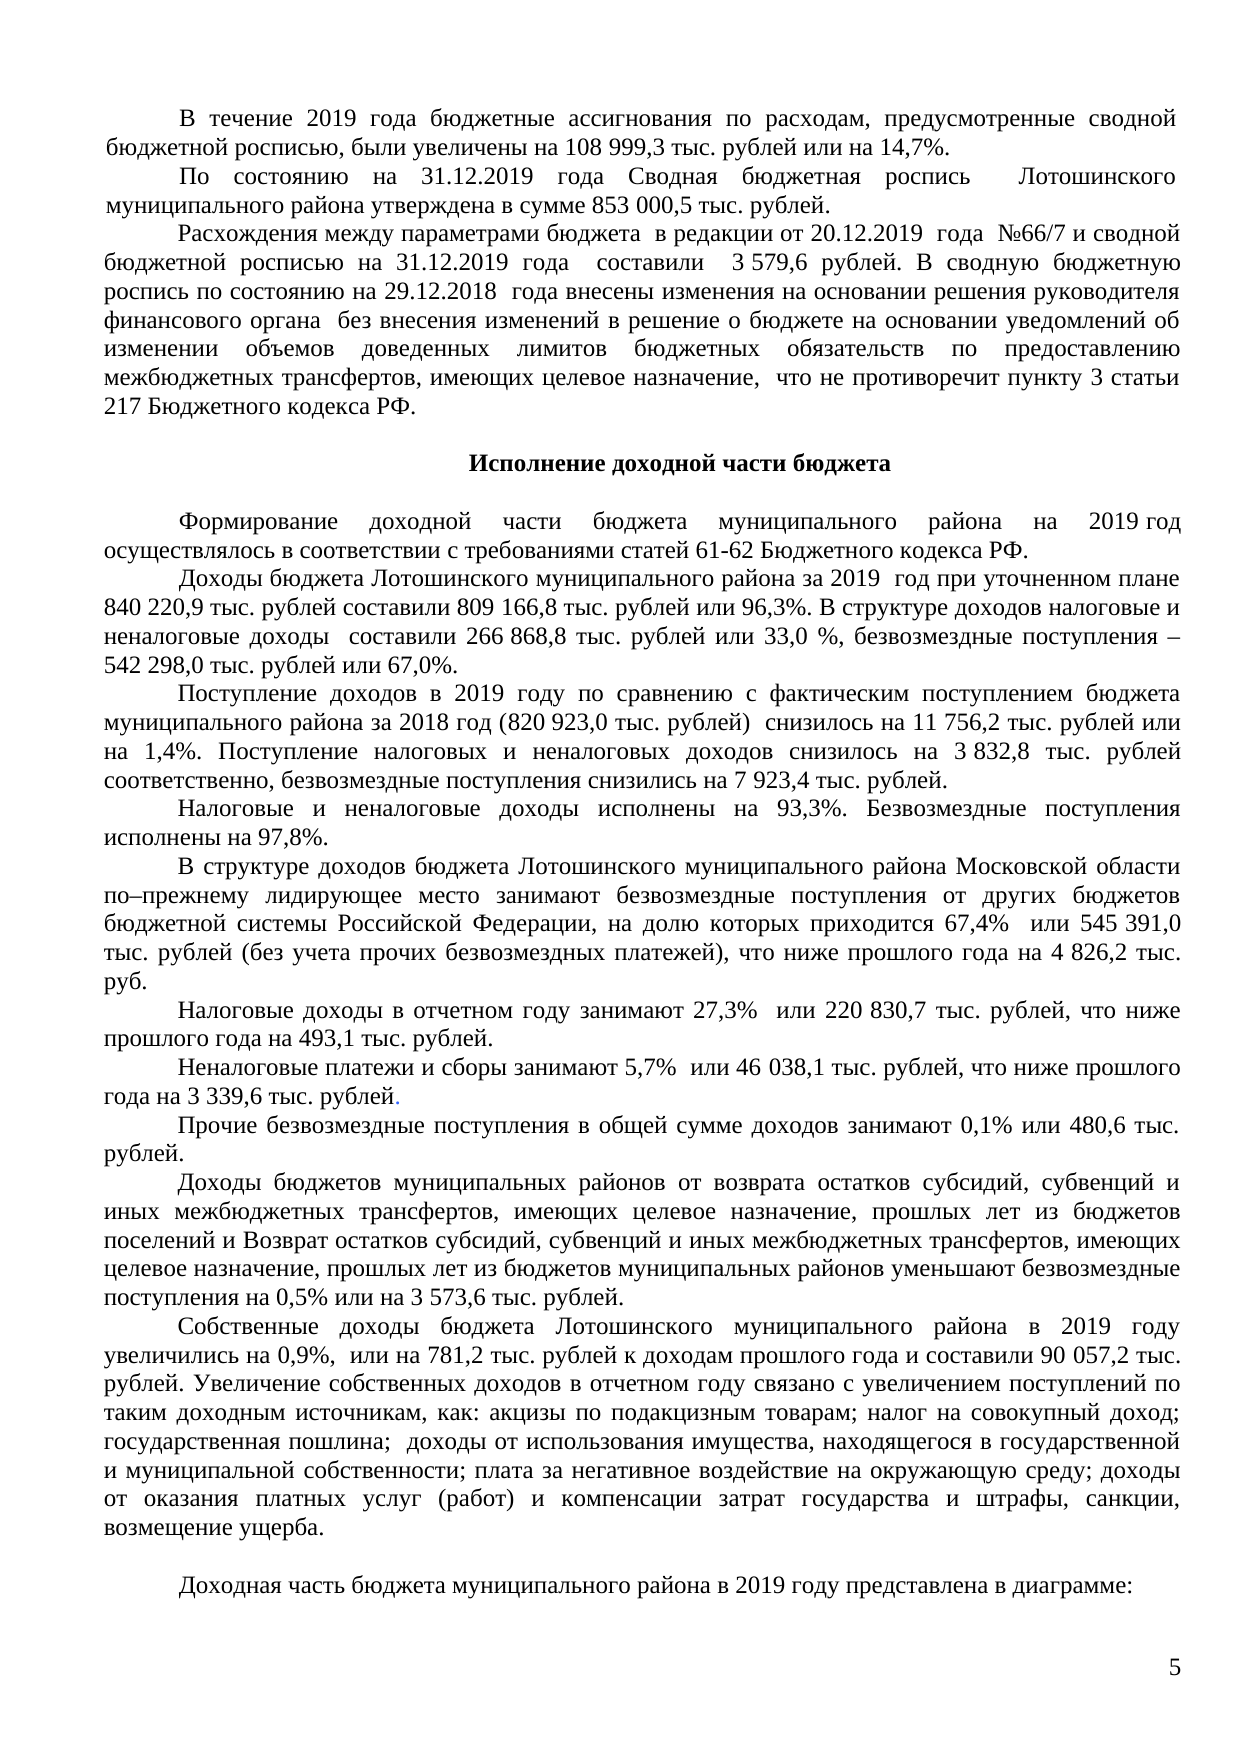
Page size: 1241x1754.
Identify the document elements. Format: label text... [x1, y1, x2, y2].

text Налоговые доходы в отчетном году занимают 27,3% или 220 830,7 тыс. рублей, что ниже прошлого года на 493,1 тыс. рублей. [103, 995, 1181, 1052]
text В течение 2019 года бюджетные ассигнования по расходам, предусмотренные сводной бюджетной росписью, были увеличены на 108 999,3 тыс. рублей или на 14,7%. [106, 103, 1177, 161]
text По состоянию на 31.12.2019 года Сводная бюджетная роспись Лотошинского муниципального района утверждена в сумме 853 000,5 тыс. рублей. [106, 161, 1177, 218]
text Неналоговые платежи и сборы занимают 5,7% или 46 038,1 тыс. рублей, что ниже прошлого года на 3 339,6 тыс. рублей. [103, 1052, 1181, 1110]
text Доходная часть бюджета муниципального района в 2019 году представлена в диаграмме: [103, 1570, 1181, 1598]
text Исполнение доходной части бюджета [103, 448, 1181, 477]
text Поступление доходов в 2019 году по сравнению с фактическим поступлением бюджета муниципального района за 2018 год (820 923,0 тыс. рублей) снизилось на 11 756,2 тыс. рублей или на 1,4%. Поступление налоговых и неналоговых доходов снизилось на 3 832,8 тыс. рублей соответственно, безвозмездные поступления снизились на 7 923,4 тыс. рублей. [103, 678, 1181, 793]
text В структуре доходов бюджета Лотошинского муниципального района Московской области по–прежнему лидирующее место занимают безвозмездные поступления от других бюджетов бюджетной системы Российской Федерации, на долю которых приходится 67,4% или 545 391,0 тыс. рублей (без учета прочих безвозмездных платежей), что ниже прошлого года на 4 826,2 тыс. руб. [103, 851, 1181, 995]
text Налоговые и неналоговые доходы исполнены на 93,3%. Безвозмездные поступления исполнены на 97,8%. [103, 793, 1181, 851]
text Прочие безвозмездные поступления в общей сумме доходов занимают 0,1% или 480,6 тыс. рублей. [103, 1110, 1181, 1167]
text Расхождения между параметрами бюджета в редакции от 20.12.2019 года №66/7 и сводной бюджетной росписью на 31.12.2019 года составили 3 579,6 рублей. В сводную бюджетную роспись по состоянию на 29.12.2018 года внесены изменения на основании решения руководителя финансового органа без внесения изменений в решение о бюджете на основании уведомлений об изменении объемов доведенных лимитов бюджетных обязательств по предоставлению межбюджетных трансфертов, имеющих целевое назначение, что не противоречит пункту 3 статьи 217 Бюджетного кодекса РФ. [103, 218, 1181, 420]
text Собственные доходы бюджета Лотошинского муниципального района в 2019 году увеличились на 0,9%, или на 781,2 тыс. рублей к доходам прошлого года и составили 90 057,2 тыс. рублей. Увеличение собственных доходов в отчетном году связано с увеличением поступлений по таким доходным источникам, как: акцизы по подакцизным товарам; налог на совокупный доход; государственная пошлина; доходы от использования имущества, находящегося в государственной и муниципальной собственности; плата за негативное воздействие на окружающую среду; доходы от оказания платных услуг (работ) и компенсации затрат государства и штрафы, санкции, возмещение ущерба. [103, 1311, 1181, 1541]
text Доходы бюджетов муниципальных районов от возврата остатков субсидий, субвенций и иных межбюджетных трансфертов, имеющих целевое назначение, прошлых лет из бюджетов поселений и Возврат остатков субсидий, субвенций и иных межбюджетных трансфертов, имеющих целевое назначение, прошлых лет из бюджетов муниципальных районов уменьшают безвозмездные поступления на 0,5% или на 3 573,6 тыс. рублей. [103, 1167, 1181, 1311]
text Доходы бюджета Лотошинского муниципального района за 2019 год при уточненном плане 840 220,9 тыс. рублей составили 809 166,8 тыс. рублей или 96,3%. В структуре доходов налоговые и неналоговые доходы составили 266 868,8 тыс. рублей или 33,0 %, безвозмездные поступления – 542 298,0 тыс. рублей или 67,0%. [103, 563, 1181, 678]
text Формирование доходной части бюджета муниципального района на 2019 год осуществлялось в соответствии с требованиями статей 61-62 Бюджетного кодекса РФ. [103, 506, 1181, 563]
